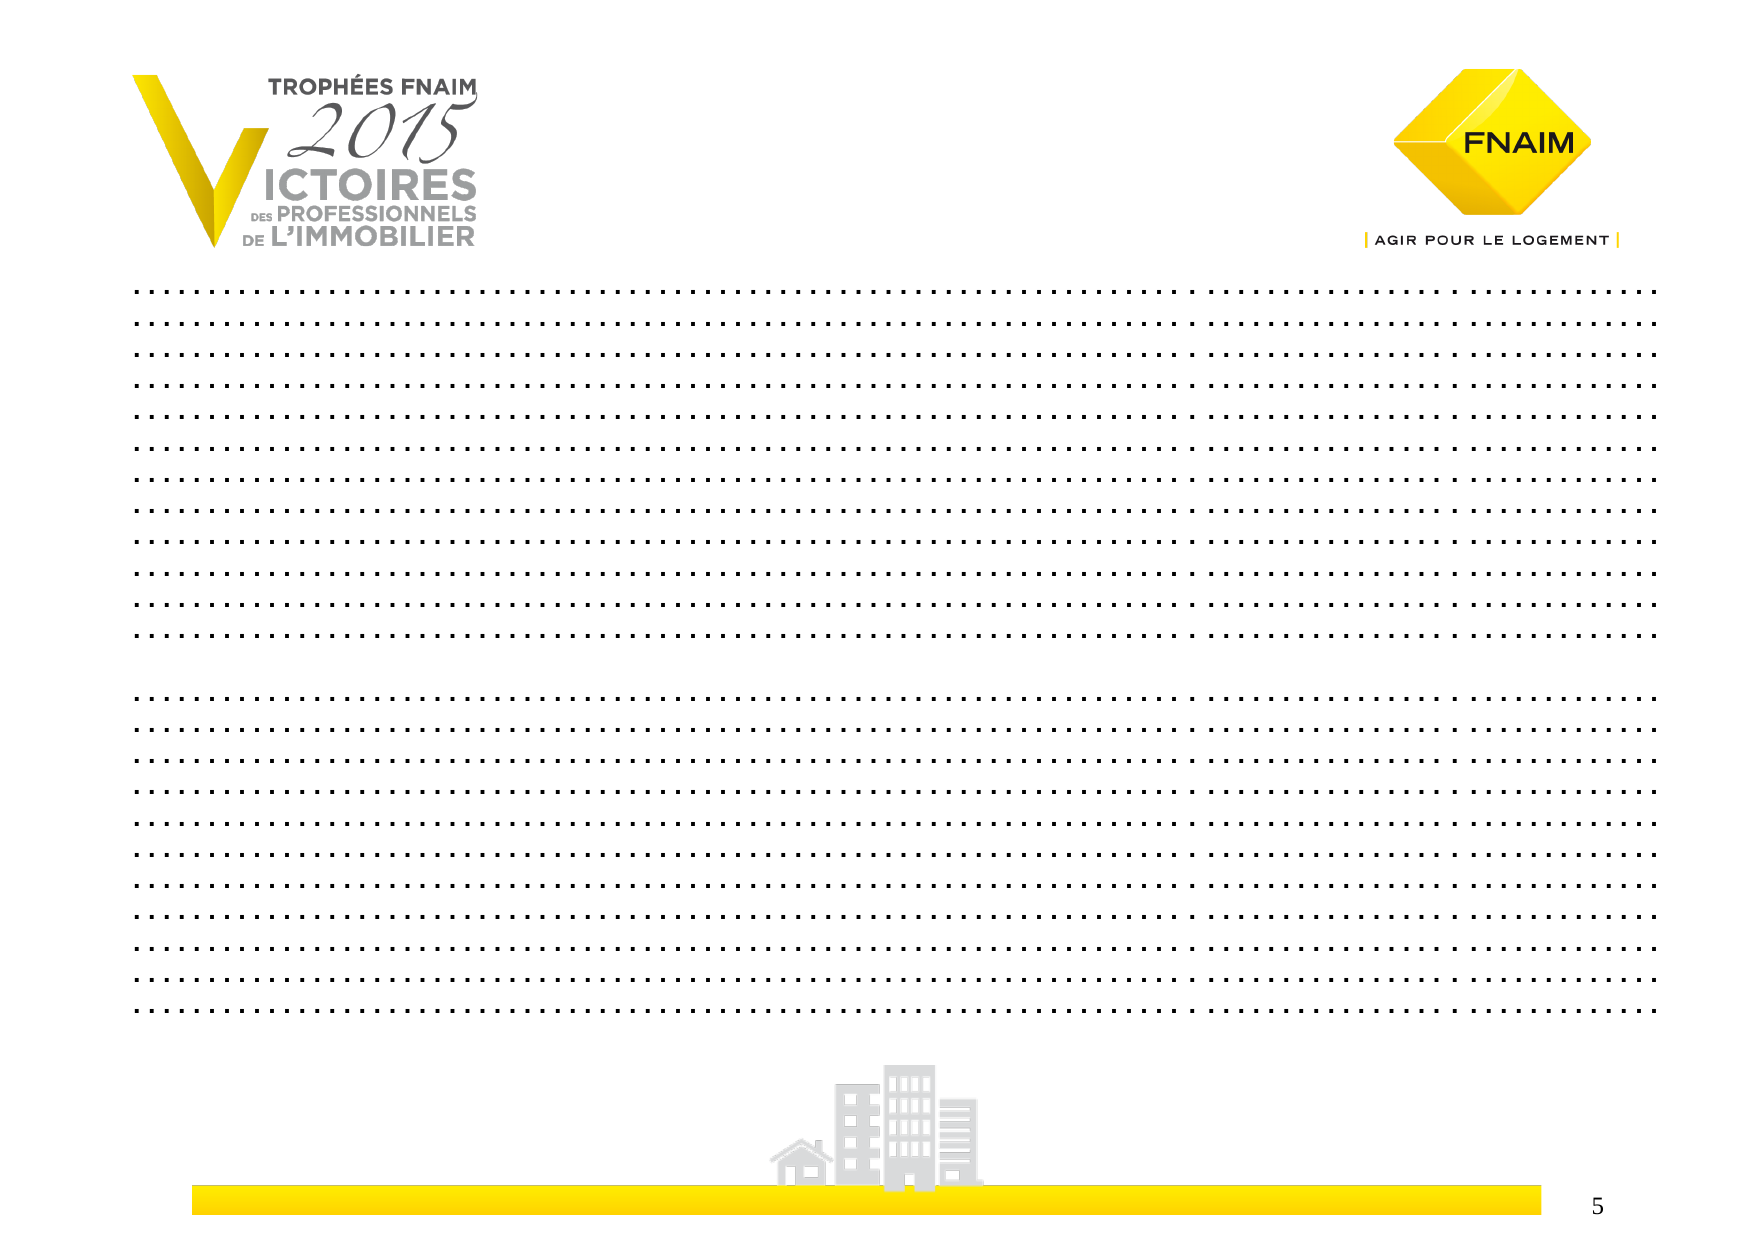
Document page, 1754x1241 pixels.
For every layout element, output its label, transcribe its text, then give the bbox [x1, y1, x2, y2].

picture [59, 44, 1704, 270]
